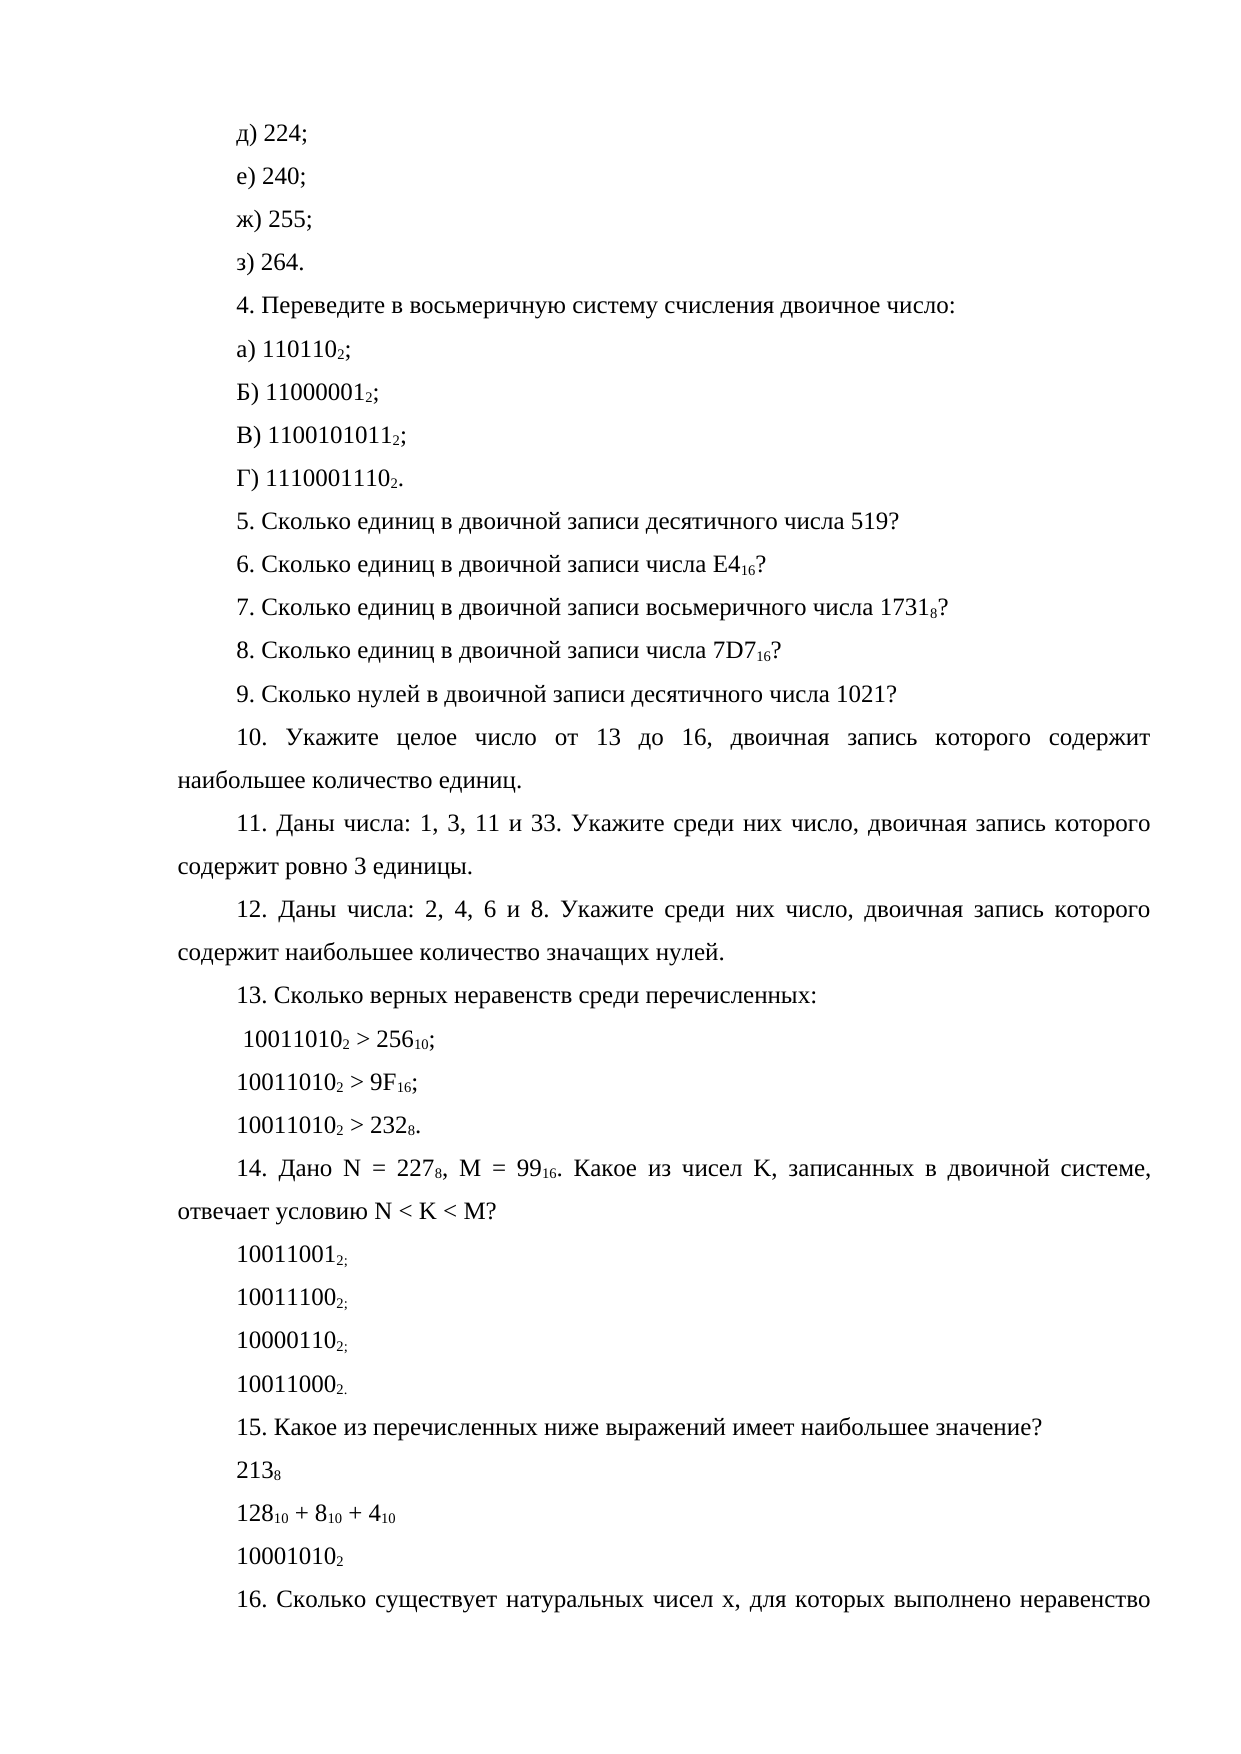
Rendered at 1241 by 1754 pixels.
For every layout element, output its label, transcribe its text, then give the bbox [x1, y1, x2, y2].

text 100001102; [177, 1326, 1152, 1354]
text е) 240; [177, 161, 1152, 190]
text 100110102 > 9F16; [177, 1067, 1152, 1096]
text 2138 [177, 1455, 1152, 1484]
text 10. Укажите целое число от 13 до 16, двоичная запись которого содержит наибольшее количество единиц. [177, 722, 1152, 794]
text 7. Сколько единиц в двоичной записи восьмеричного числа 17318? [177, 592, 1152, 621]
text 4. Переведите в восьмеричную систему счисления двоичное число: [177, 291, 1152, 319]
text 100110102 > 2328. [177, 1110, 1152, 1139]
text а) 1101102; [177, 334, 1152, 362]
text ж) 255; [177, 204, 1152, 233]
text Б) 110000012; [177, 377, 1152, 406]
text 9. Сколько нулей в двоичной записи десятичного числа 1021? [177, 679, 1152, 707]
text 15. Какое из перечисленных ниже выражений имеет наибольшее значение? [177, 1412, 1152, 1441]
text 100010102 [177, 1541, 1152, 1570]
text Г) 11100011102. [177, 463, 1152, 492]
text В) 11001010112; [177, 420, 1152, 449]
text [177, 1584, 1152, 1613]
text 5. Сколько единиц в двоичной записи десятичного числа 519? [177, 506, 1152, 535]
text 12. Даны числа: 2, 4, 6 и 8. Укажите среди них число, двоичная запись которого содержит наибольшее количество значащих нулей. [177, 894, 1152, 966]
text 14. Дано N = 2278, M = 9916. Какое из чисел K, записанных в двоичной системе, отвечает условию N < K < M? [177, 1153, 1152, 1225]
text 100110002. [177, 1369, 1152, 1397]
text 100110012; [177, 1239, 1152, 1268]
text 6. Сколько единиц в двоичной записи числа E416? [177, 549, 1152, 578]
text 100110102 > 25610; [177, 1024, 1152, 1052]
text д) 224; [177, 118, 1152, 147]
text 12810 + 810 + 410 [177, 1498, 1152, 1527]
text 8. Сколько единиц в двоичной записи числа 7D716? [177, 636, 1152, 664]
text 100111002; [177, 1282, 1152, 1311]
text 11. Даны числа: 1, 3, 11 и 33. Укажите среди них число, двоичная запись которого содержит ровно 3 единицы. [177, 808, 1152, 880]
text з) 264. [177, 247, 1152, 276]
text 13. Сколько верных неравенств среди перечисленных: [177, 981, 1152, 1009]
